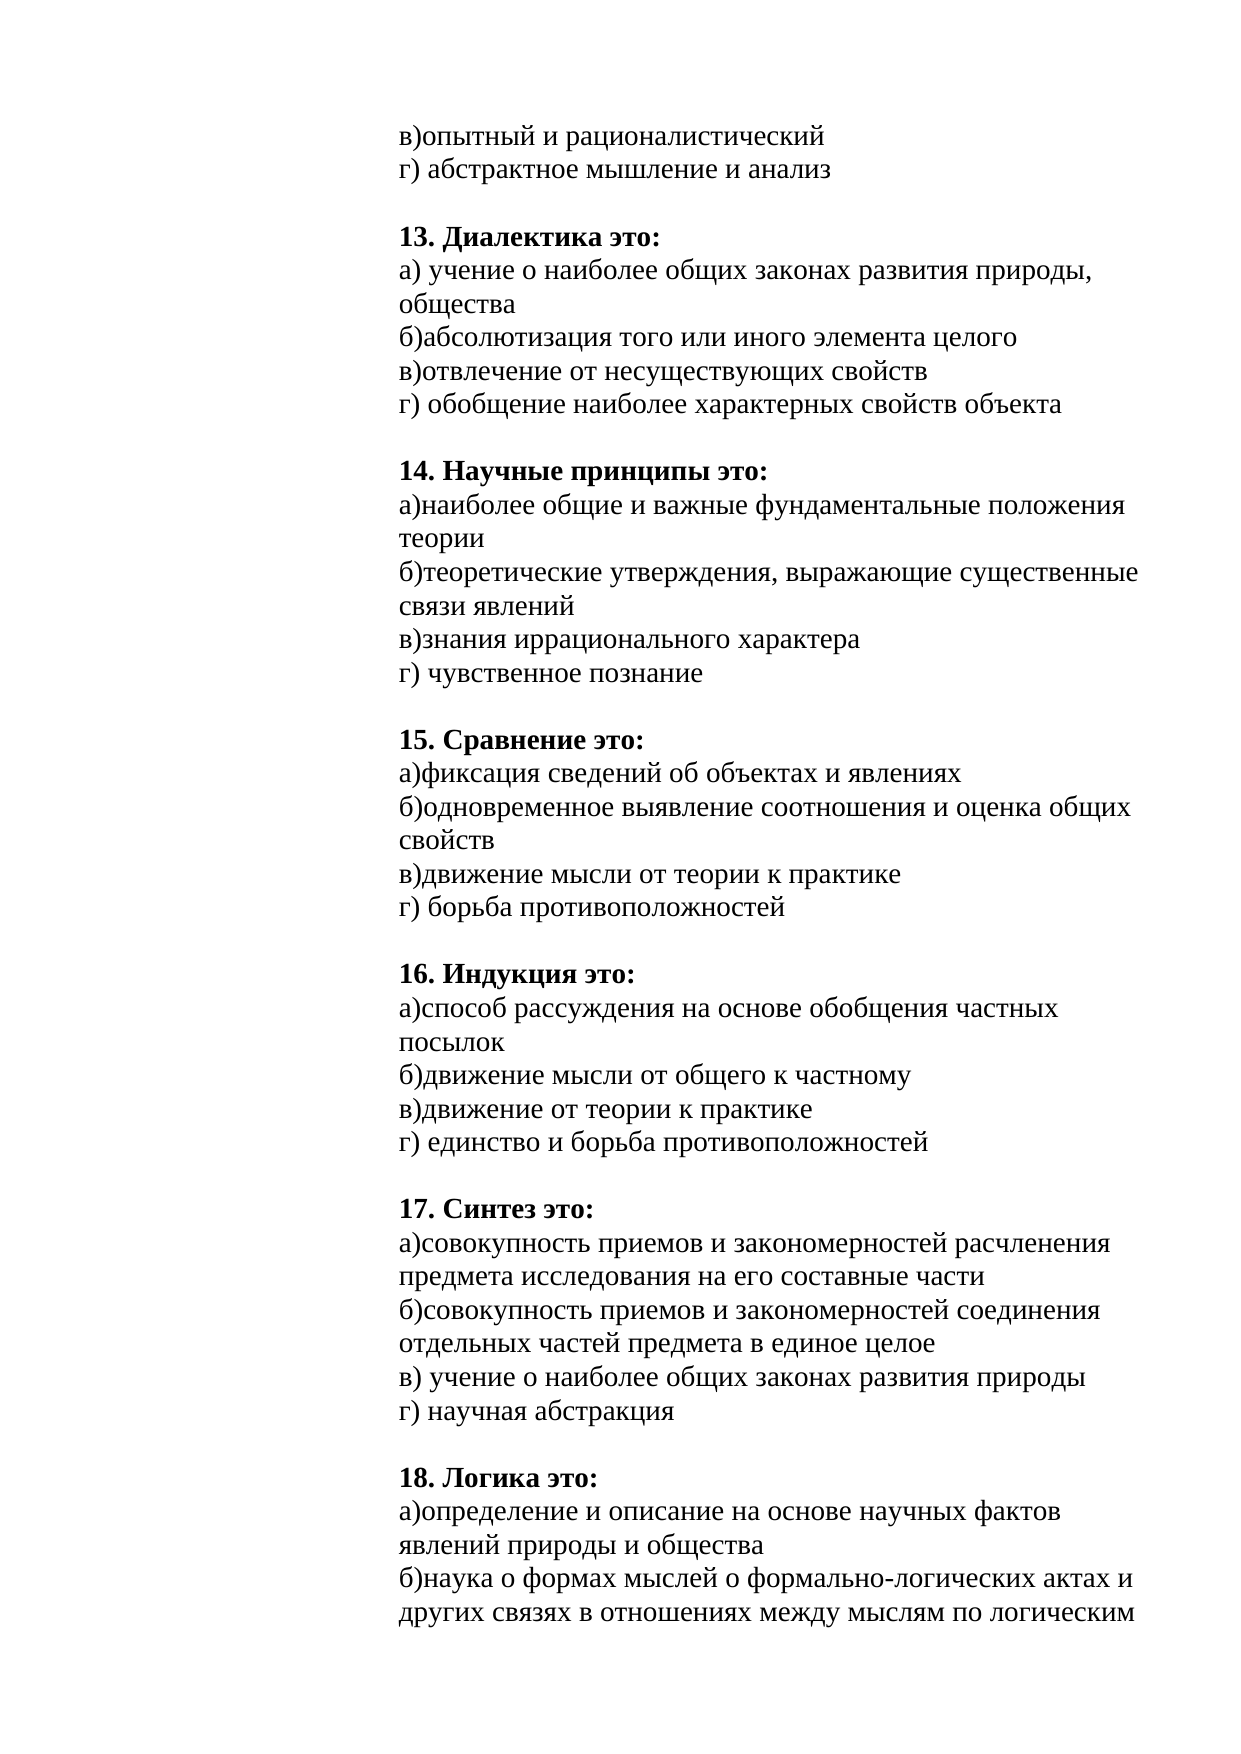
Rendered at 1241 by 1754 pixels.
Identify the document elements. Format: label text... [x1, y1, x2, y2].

text б)теоретические утверждения, выражающие существенные связи явлений [398, 554, 1152, 621]
text б)движение мысли от общего к частному [398, 1057, 1152, 1091]
text 18. Логика это: [398, 1460, 1152, 1493]
text б)совокупность приемов и закономерностей соединения отдельных частей предмета в единое целое [398, 1292, 1152, 1359]
text 13. Диалектика это: [398, 219, 1152, 252]
text 14. Научные принципы это: [398, 453, 1152, 487]
text б)одновременное выявление соотношения и оценка общих свойств [398, 789, 1152, 856]
text а)определение и описание на основе научных фактов явлений природы и общества [398, 1493, 1152, 1560]
text в)отвлечение от несуществующих свойств [398, 353, 1152, 386]
text г) абстрактное мышление и анализ [398, 152, 1152, 185]
text г) единство и борьба противоположностей [398, 1124, 1152, 1158]
text а)способ рассуждения на основе обобщения частных посылок [398, 990, 1152, 1057]
text г) научная абстракция [398, 1393, 1152, 1426]
text в)движение мысли от теории к практике [398, 856, 1152, 889]
text г) обобщение наиболее характерных свойств объекта [398, 386, 1152, 420]
text б)абсолютизация того или иного элемента целого [398, 319, 1152, 353]
text г) борьба противоположностей [398, 889, 1152, 923]
text в)опытный и рационалистический [398, 118, 1152, 152]
text а)наиболее общие и важные фундаментальные положения теории [398, 487, 1152, 554]
text в) учение о наиболее общих законах развития природы [398, 1359, 1152, 1393]
text 16. Индукция это: [398, 957, 1152, 990]
text в)движение от теории к практике [398, 1091, 1152, 1124]
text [398, 1560, 1152, 1627]
text в)знания иррационального характера [398, 621, 1152, 655]
text а)фиксация сведений об объектах и явлениях [398, 755, 1152, 789]
text г) чувственное познание [398, 655, 1152, 688]
text 15. Сравнение это: [398, 722, 1152, 755]
text а)совокупность приемов и закономерностей расчленения предмета исследования на его составные части [398, 1225, 1152, 1292]
text 17. Синтез это: [398, 1191, 1152, 1225]
text а) учение о наиболее общих законах развития природы, общества [398, 252, 1152, 319]
